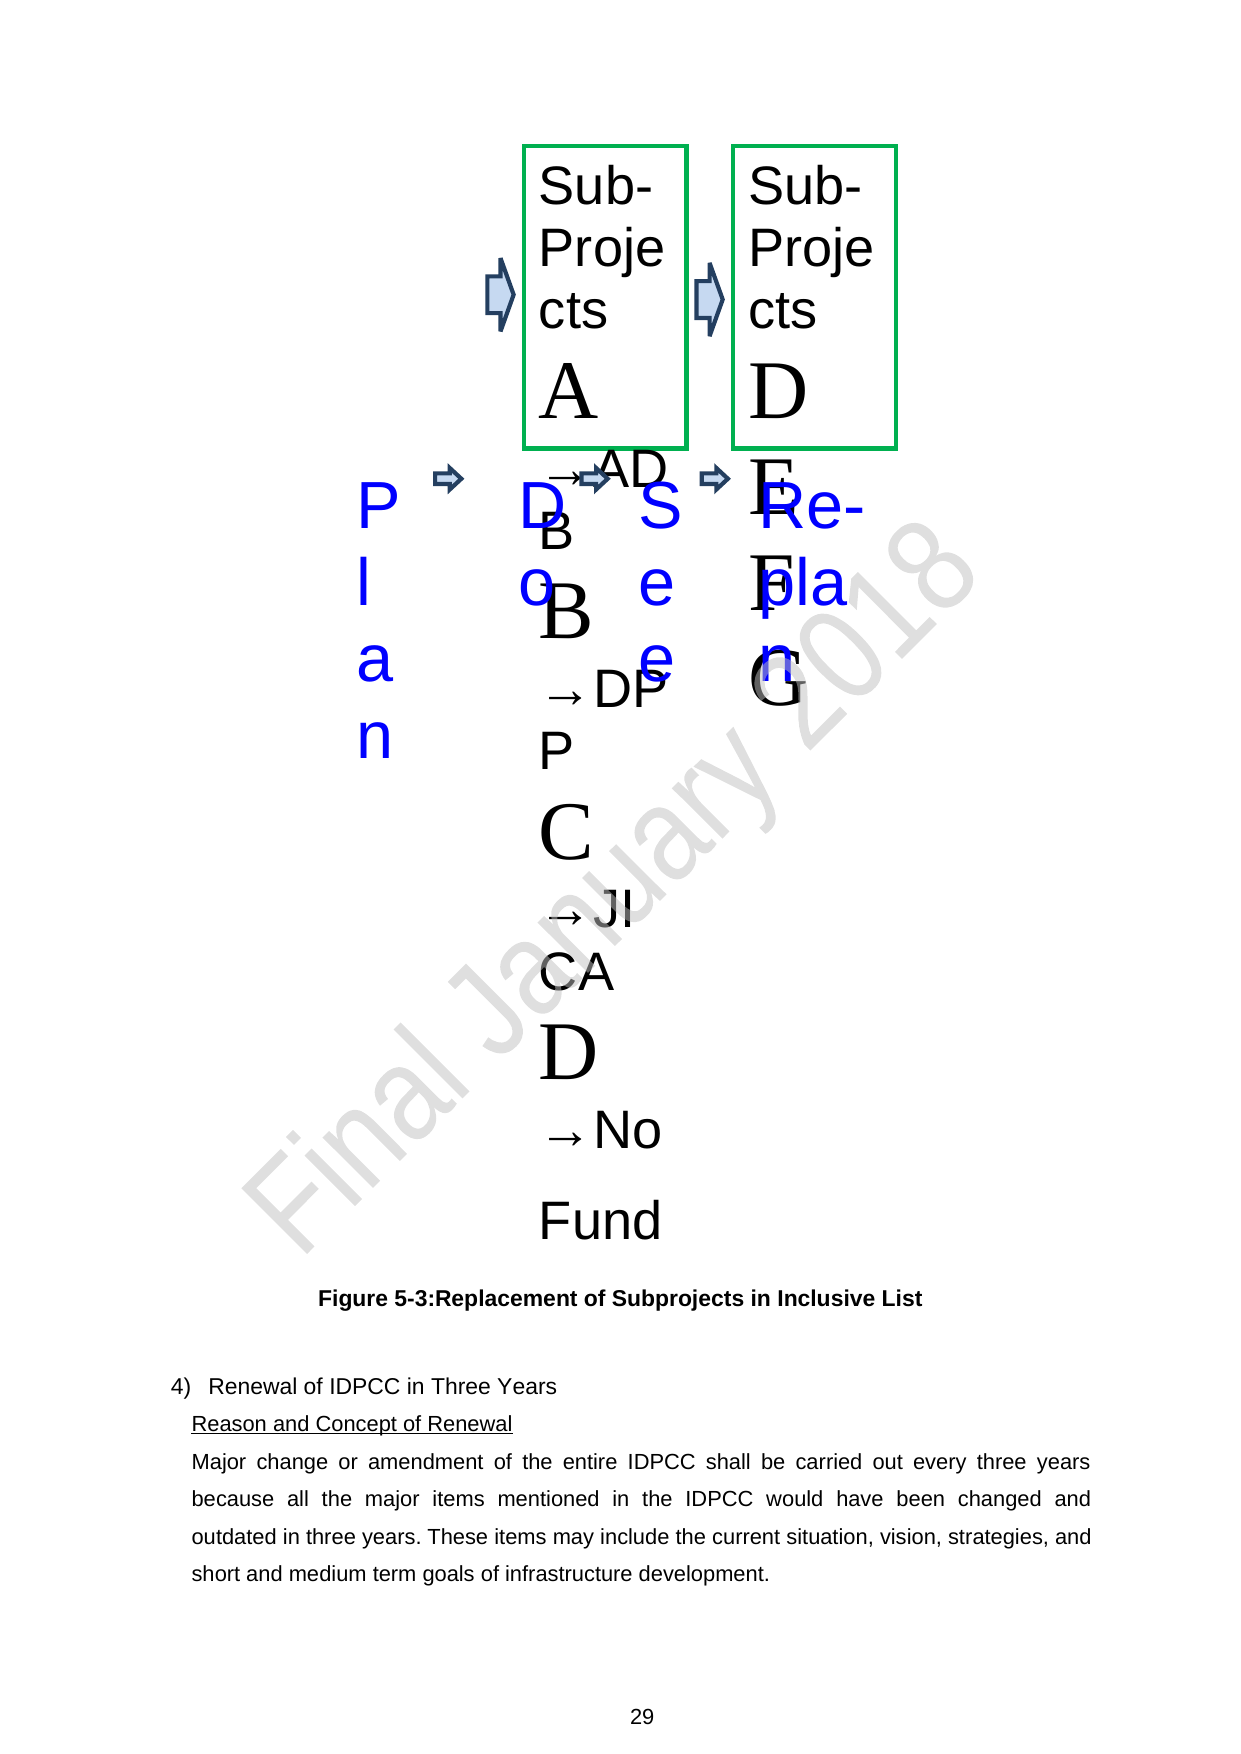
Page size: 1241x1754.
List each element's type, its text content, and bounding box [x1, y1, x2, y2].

subtitle Renewal of IDPCC in Three Years [171, 1367, 1092, 1405]
subtitle Reason and Concept of Renewal [191, 1405, 1092, 1442]
text Major change or amendment of the entire IDPCC shall be carried out every three years because all the major items mentioned in the IDPCC would have been changed and outdated in three years. These items may include the current situation, vision, strategies, and short and medium term goals of infrastructure development. [191, 1442, 1092, 1592]
